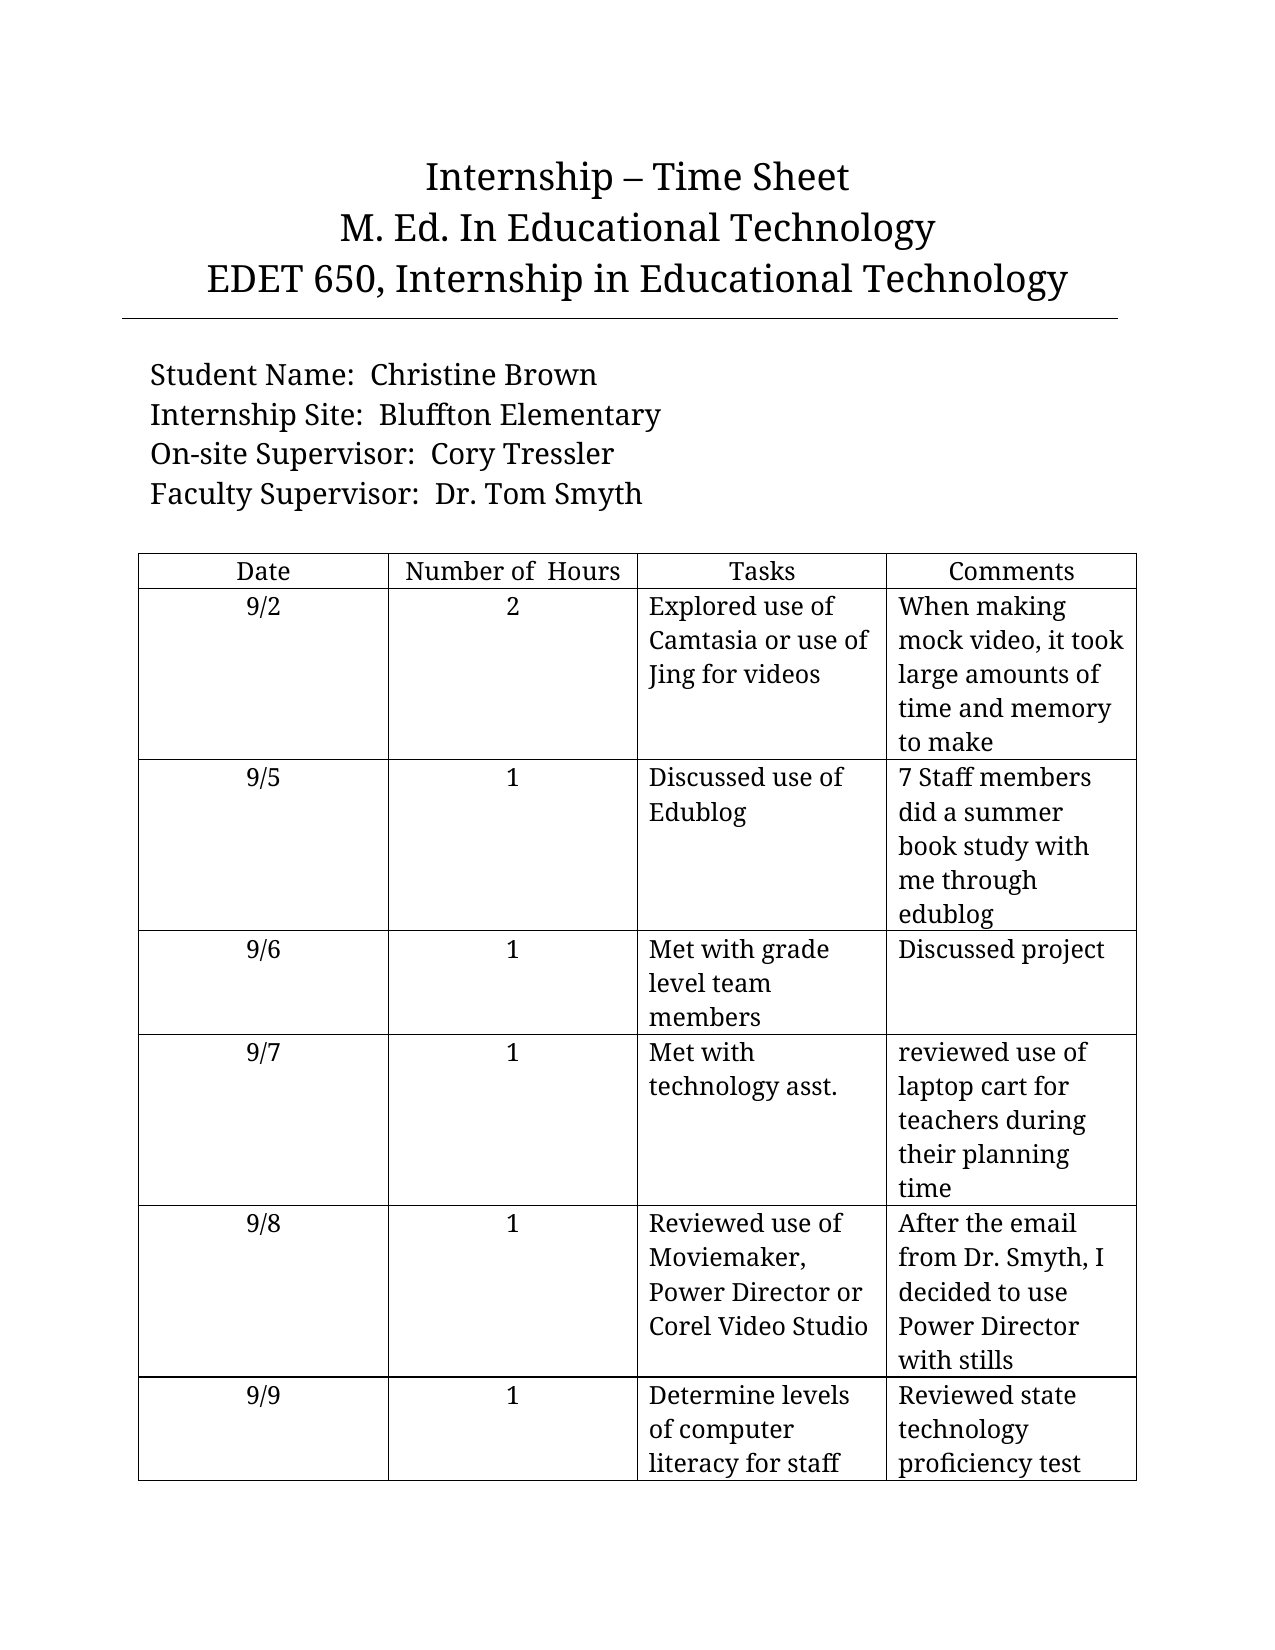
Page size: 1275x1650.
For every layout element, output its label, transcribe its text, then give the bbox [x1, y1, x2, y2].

table_cell Met with grade level team members [638, 931, 886, 1034]
table_cell Reviewed use of Moviemaker, Power Director or Corel Video Studio [638, 1206, 886, 1376]
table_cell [638, 1378, 886, 1479]
table_header Comments [887, 554, 1136, 588]
table_header Tasks [638, 554, 886, 588]
text Internship – Time Sheet [150, 150, 1125, 201]
table_cell 9/8 [139, 1206, 388, 1376]
text On-site Supervisor: Cory Tressler [150, 433, 1125, 473]
table_cell 1 [389, 1378, 637, 1479]
table_cell 9/9 [139, 1378, 388, 1479]
table_cell 7 Staff members did a summer book study with me through edublog [887, 760, 1136, 930]
text EDET 650, Internship in Educational Technology [150, 252, 1125, 303]
table_cell Discussed project [887, 931, 1136, 1034]
table_cell After the email from Dr. Smyth, I decided to use Power Director with stills [887, 1206, 1136, 1376]
table_cell 1 [389, 1206, 637, 1376]
table_cell 1 [389, 1035, 637, 1205]
table_cell 2 [389, 589, 637, 759]
table_cell 1 [389, 760, 637, 930]
table_header Date [139, 554, 388, 588]
table_cell reviewed use of laptop cart for teachers during their planning time [887, 1035, 1136, 1205]
text Student Name: Christine Brown [150, 354, 1125, 394]
table_cell 9/6 [139, 931, 388, 1034]
table_cell Met with technology asst. [638, 1035, 886, 1205]
table_cell 9/5 [139, 760, 388, 930]
table_cell When making mock video, it took large amounts of time and memory to make [887, 589, 1136, 759]
table_cell 9/7 [139, 1035, 388, 1205]
table_cell 1 [389, 931, 637, 1034]
table_cell 9/2 [139, 589, 388, 759]
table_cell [887, 1378, 1136, 1479]
table_header Number of Hours [389, 554, 637, 588]
text M. Ed. In Educational Technology [150, 201, 1125, 252]
text Internship Site: Bluffton Elementary [150, 394, 1125, 433]
text Faculty Supervisor: Dr. Tom Smyth [150, 473, 1125, 513]
table_cell Explored use of Camtasia or use of Jing for videos [638, 589, 886, 759]
table_cell Discussed use of Edublog [638, 760, 886, 930]
